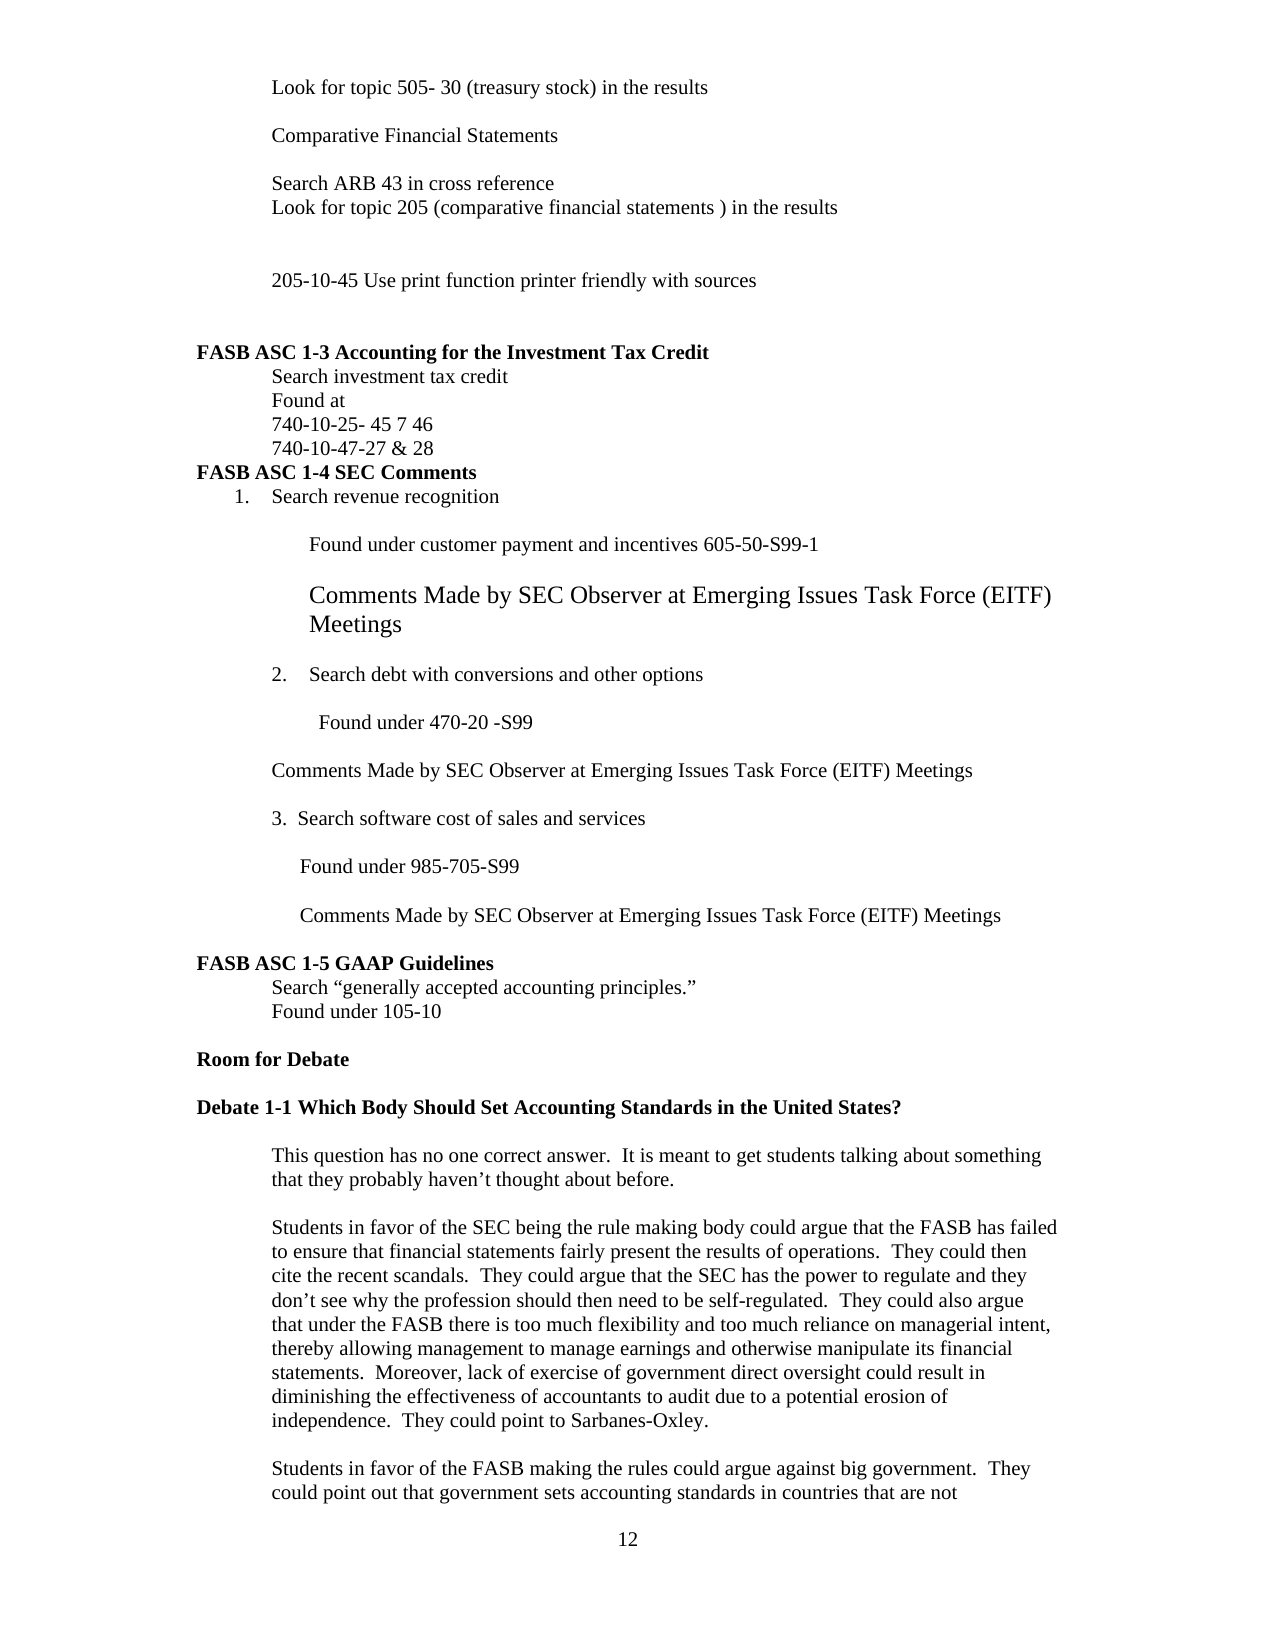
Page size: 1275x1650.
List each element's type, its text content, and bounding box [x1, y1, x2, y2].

text Room for Debate [196, 1047, 1059, 1071]
list Search revenue recognition [234, 484, 1059, 508]
text Found at [271, 388, 1059, 412]
text Found under 985-705-S99 [299, 854, 1059, 878]
text Found under 470-20 -S99 [318, 710, 1059, 734]
text FASB ASC 1-4 SEC Comments [196, 460, 1059, 484]
text Look for topic 505- 30 (treasury stock) in the results [271, 75, 1059, 99]
text FASB ASC 1-5 GAAP Guidelines [196, 951, 1059, 975]
text Comparative Financial Statements [271, 123, 1059, 147]
text Comments Made by SEC Observer at Emerging Issues Task Force (EITF) Meetings [309, 580, 1059, 662]
text Debate 1-1 Which Body Should Set Accounting Standards in the United States? [196, 1095, 1059, 1119]
text Found under 105-10 [271, 999, 1059, 1023]
text Found under customer payment and incentives 605-50-S99-1 [309, 532, 1059, 556]
text Look for topic 205 (comparative financial statements ) in the results [271, 195, 1059, 219]
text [271, 1456, 1059, 1504]
text Search “generally accepted accounting principles.” [271, 975, 1059, 999]
text 205-10-45 Use print function printer friendly with sources [271, 267, 1059, 292]
text Search investment tax credit [271, 364, 1059, 388]
list Search debt with conversions and other options [271, 662, 1059, 686]
text 740-10-25- 45 7 46 [271, 412, 1059, 436]
text Comments Made by SEC Observer at Emerging Issues Task Force (EITF) Meetings [299, 902, 1059, 951]
text FASB ASC 1-3 Accounting for the Investment Tax Credit [196, 340, 1059, 364]
text Search ARB 43 in cross reference [271, 171, 1059, 195]
text This question has no one correct answer. It is meant to get students talking about something that they probably haven’t thought about before. [271, 1143, 1059, 1191]
text Students in favor of the SEC being the rule making body could argue that the FASB has failed to ensure that financial statements fairly present the results of operations. They could then cite the recent scandals. They could argue that the SEC has the power to regulate and they don’t see why the profession should then need to be self-regulated. They could also argue that under the FASB there is too much flexibility and too much reliance on managerial intent, thereby allowing management to manage earnings and otherwise manipulate its financial statements. Moreover, lack of exercise of government direct oversight could result in diminishing the effectiveness of accountants to audit due to a potential erosion of independence. They could point to Sarbanes-Oxley. [271, 1215, 1059, 1432]
text Comments Made by SEC Observer at Emerging Issues Task Force (EITF) Meetings 3. Search software cost of sales and services [271, 758, 1059, 830]
text 740-10-47-27 & 28 [271, 436, 1059, 460]
